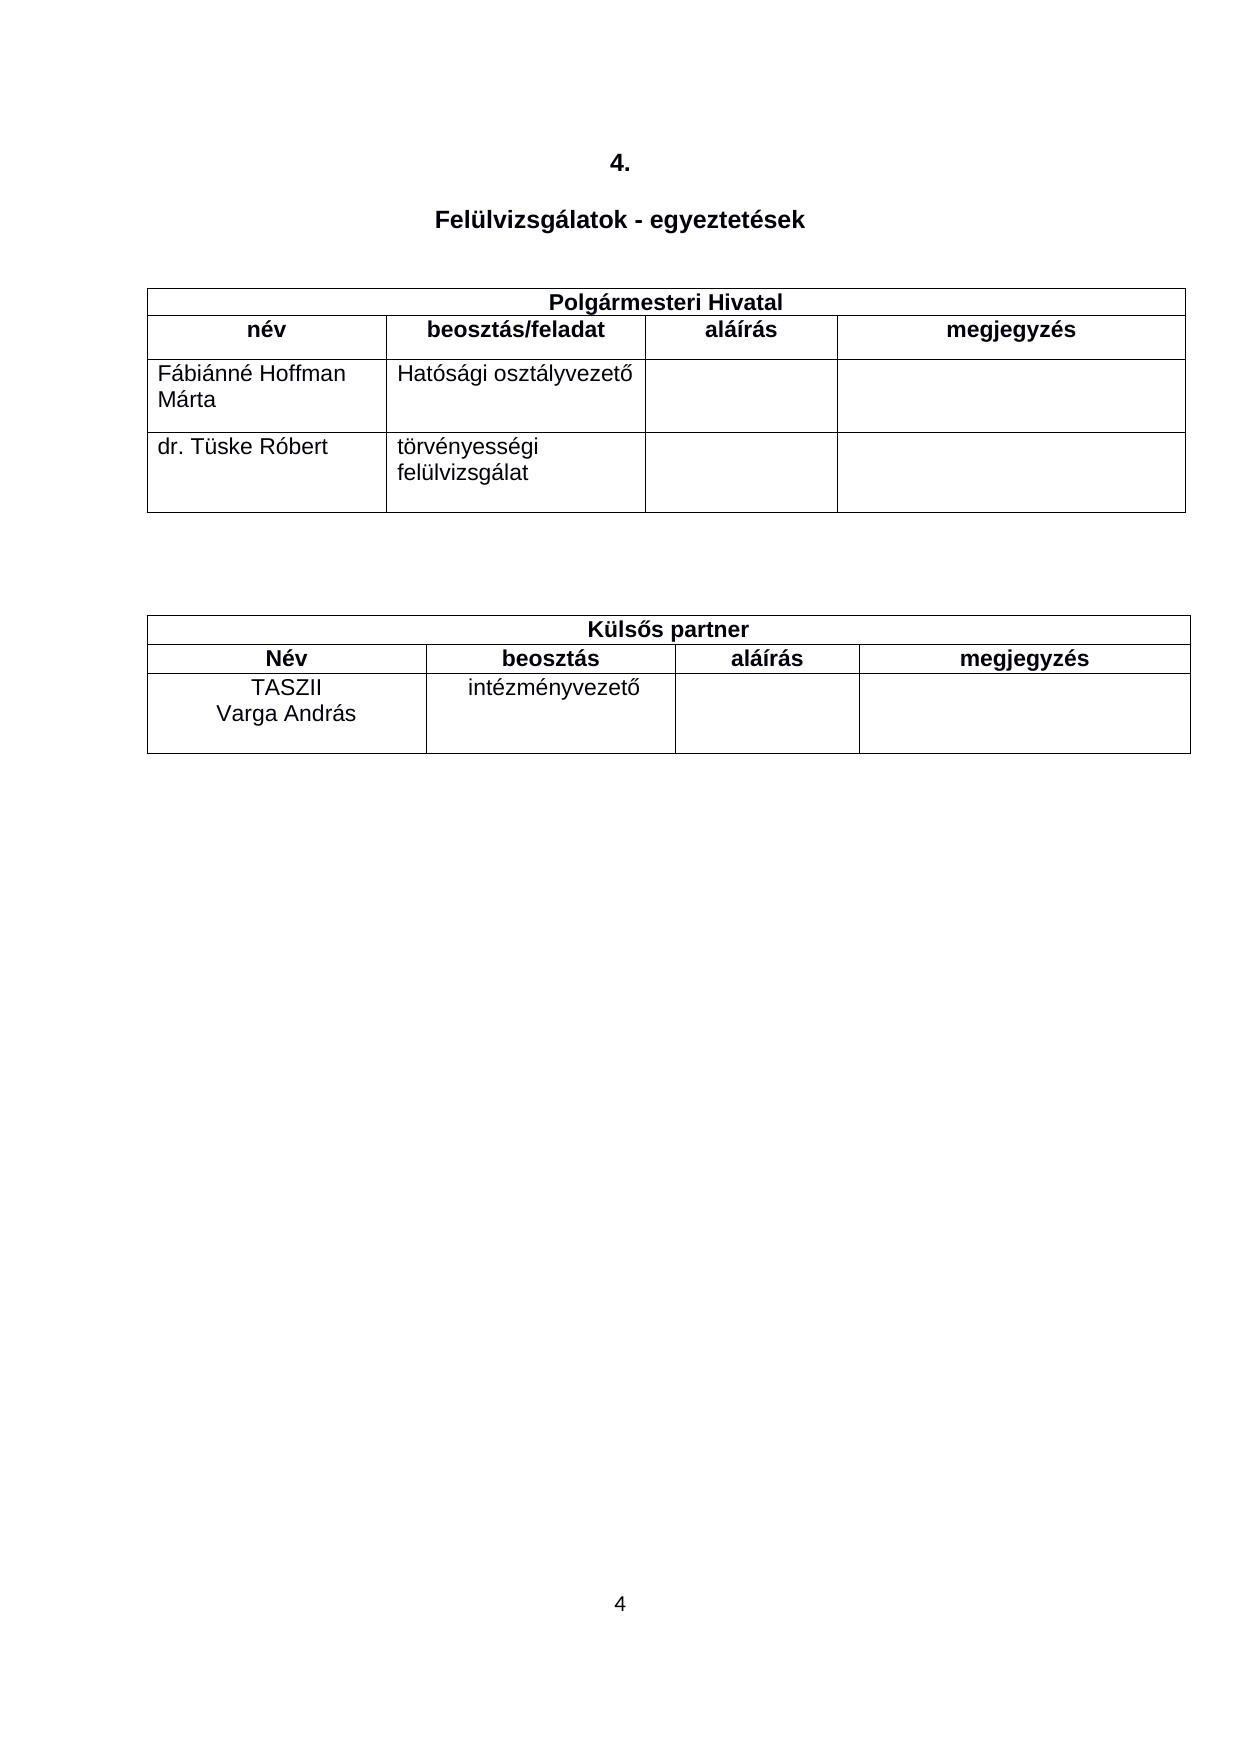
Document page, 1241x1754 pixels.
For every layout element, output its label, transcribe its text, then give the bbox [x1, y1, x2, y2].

table_cell TASZII Varga András [148, 674, 426, 753]
table_header Polgármesteri Hivatal [148, 289, 1185, 315]
table_cell megjegyzés [838, 316, 1185, 359]
table_header Külsős partner [148, 616, 1190, 644]
table_cell [646, 360, 837, 432]
table_cell [838, 433, 1185, 512]
table_cell intézményvezető [427, 674, 675, 753]
table_cell beosztás/feladat [387, 316, 645, 359]
table_cell [646, 433, 837, 512]
table_cell Hatósági osztályvezető [387, 360, 645, 432]
table_cell [838, 360, 1185, 432]
table_cell dr. Tüske Róbert [148, 433, 386, 512]
text Felülvizsgálatok - egyeztetések [148, 205, 1093, 234]
table_cell [860, 674, 1190, 753]
table_cell aláírás [676, 645, 859, 673]
table_cell név [148, 316, 386, 359]
table_cell Név [148, 645, 426, 673]
table_cell Fábiánné Hoffman Márta [148, 360, 386, 432]
table_cell törvényességi felülvizsgálat [387, 433, 645, 512]
table_cell megjegyzés [860, 645, 1190, 673]
table_cell [676, 674, 859, 753]
table_cell beosztás [427, 645, 675, 673]
table_cell aláírás [646, 316, 837, 359]
text 4. [148, 148, 1093, 176]
